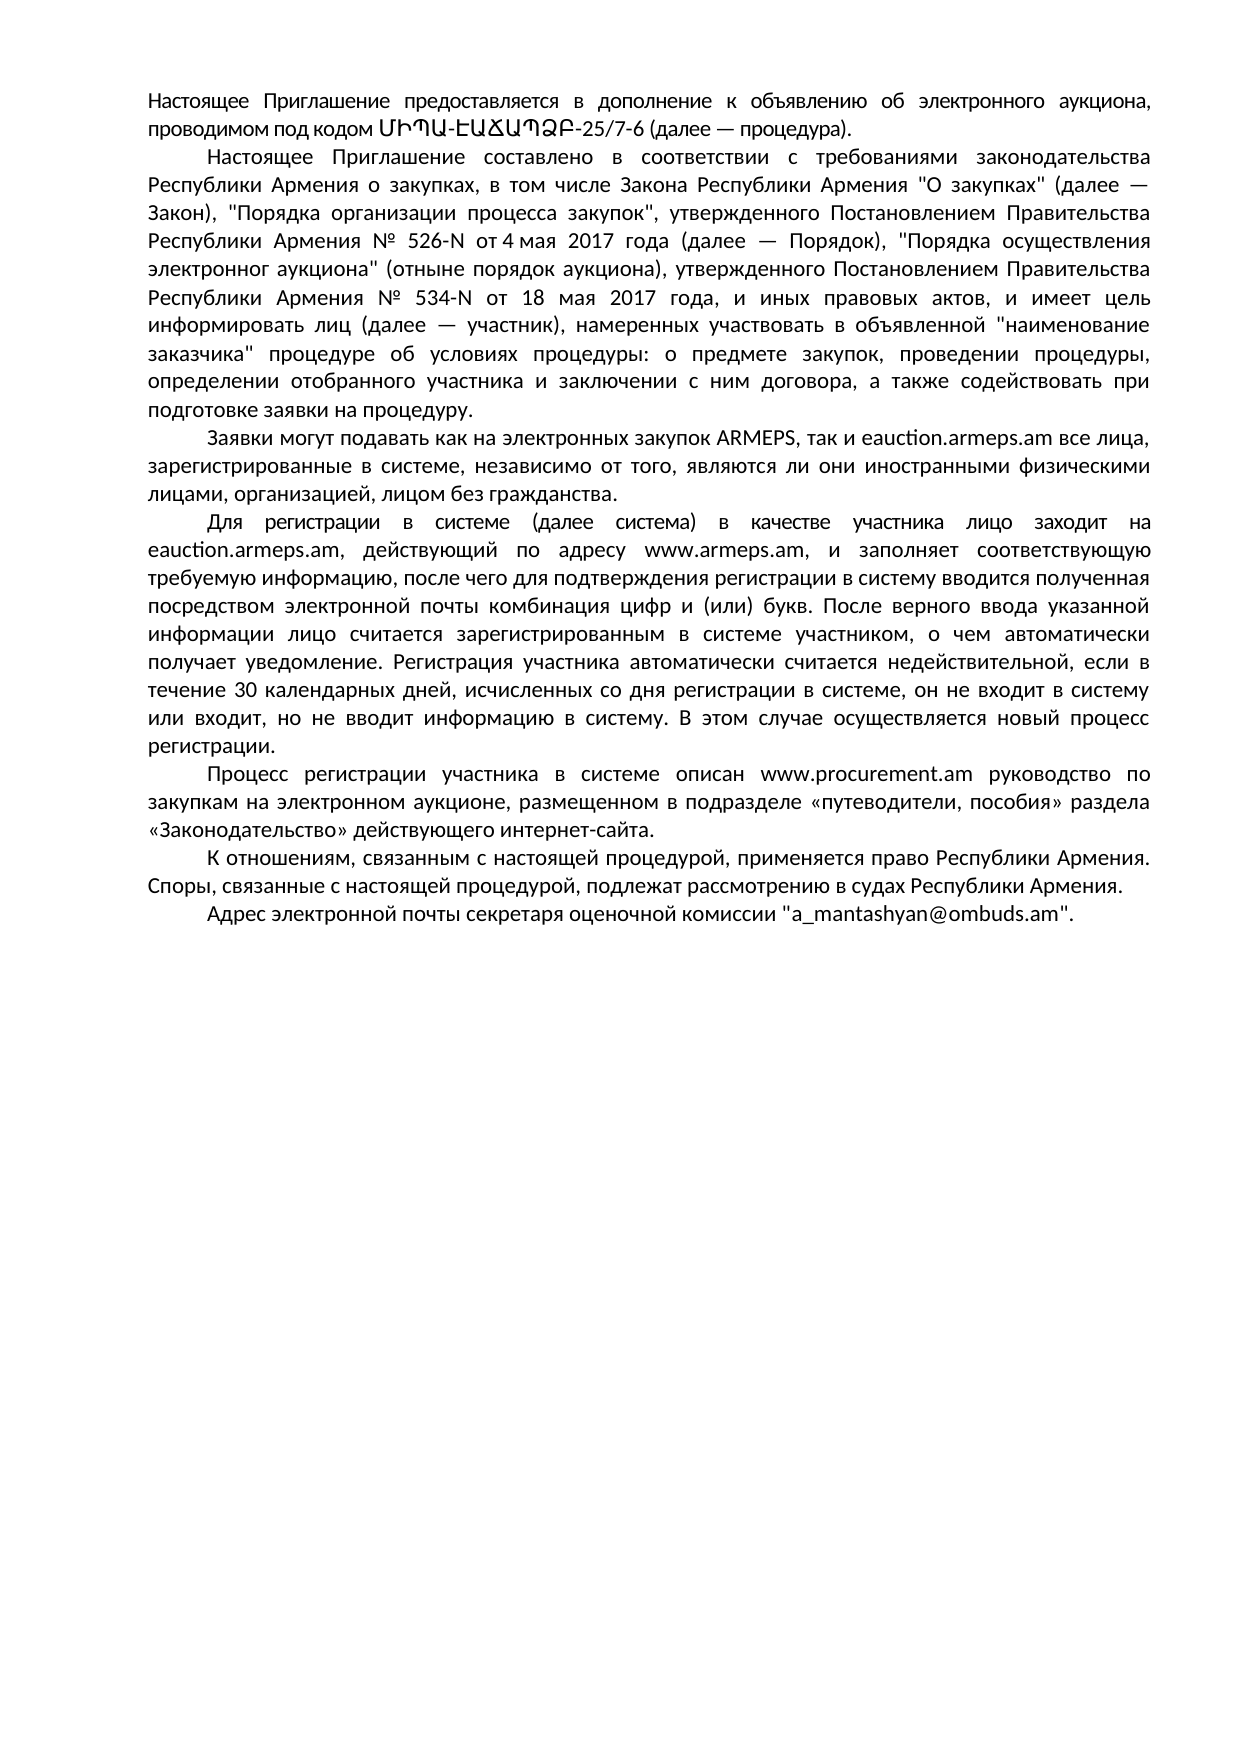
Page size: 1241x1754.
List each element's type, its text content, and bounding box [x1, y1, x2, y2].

text К отношениям, связанным с настоящей процедурой, применяется право Республики Армения. Споры, связанные с настоящей процедурой, подлежат рассмотрению в судах Республики Армения. [148, 843, 1152, 899]
text Для регистрации в системе (далее система) в качестве участника лицо заходит на eauction.armeps.am, действующий по адресу www.armeps.am, и заполняет соответствующую требуемую информацию, после чего для подтверждения регистрации в систему вводится полученная посредством электронной почты комбинация цифр и (или) букв. После верного ввода указанной информации лицо считается зарегистрированным в системе участником, о чем автоматически получает уведомление. Регистрация участника автоматически считается недействительной, если в течение 30 календарных дней, исчисленных со дня регистрации в системе, он не входит в систему или входит, но не вводит информацию в систему. В этом случае осуществляется новый процесс регистрации. [148, 507, 1152, 759]
text Заявки могут подавать как на электронных закупок ARMEPS, так и eauction.armeps.am все лица, зарегистрированные в системе, независимо от того, являются ли они иностранными физическими лицами, организацией, лицом без гражданства. [148, 423, 1152, 507]
text Настоящее Приглашение предоставляется в дополнение к объявлению об электронного аукциона, проводимом под кодом ՄԻՊԱ-ԷԱՃԱՊՁԲ-25/7-6 (далее — процедура). [148, 86, 1152, 142]
text Настоящее Приглашение составлено в соответствии с требованиями законодательства Республики Армения о закупках, в том числе Закона Республики Армения "О закупках" (далее — Закон), "Порядка организации процесса закупок", утвержденного Постановлением Правительства Республики Армения № 526-N от 4 мая 2017 года (далее — Порядок), "Порядка осуществления электронног аукциона" (отныне порядок аукциона), утвержденного Постановлением Правительства Республики Армения № 534-N от 18 мая 2017 года, и иных правовых актов, и имеет цель информировать лиц (далее — участник), намеренных участвовать в объявленной "наименование заказчика" процедуре об условиях процедуры: о предмете закупок, проведении процедуры, определении отобранного участника и заключении с ним договора, а также содействовать при подготовке заявки на процедуру. [148, 142, 1152, 423]
text Адрес электронной почты секретаря оценочной комиссии "a_mantashyan@ombuds.am". [148, 899, 1152, 927]
text Процесс регистрации участника в системе описан www.procurement.am руководство по закупкам на электронном аукционе, размещенном в подразделе «путеводители, пособия» раздела «Законодательство» действующего интернет-сайта. [148, 759, 1152, 843]
